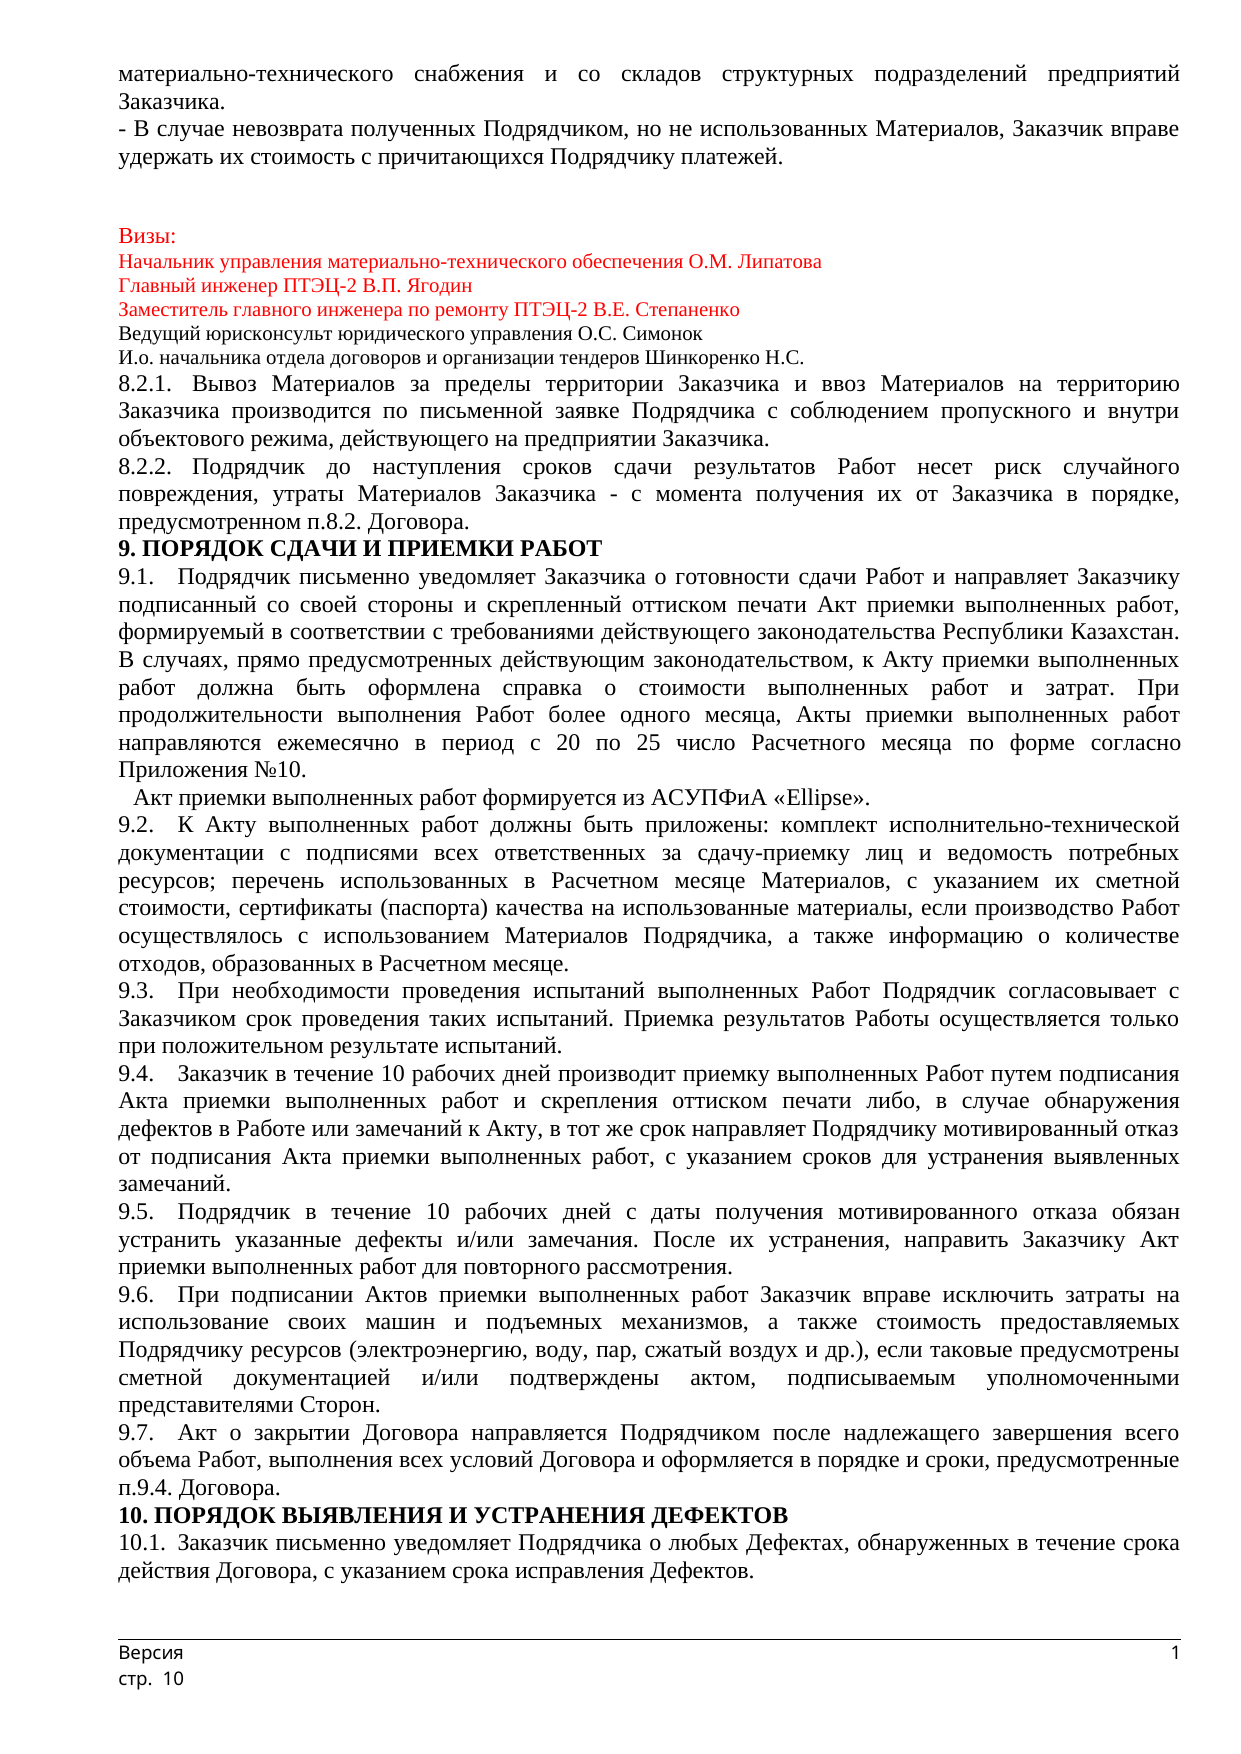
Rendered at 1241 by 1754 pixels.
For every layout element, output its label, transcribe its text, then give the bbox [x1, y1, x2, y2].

text 10.1. Заказчик письменно уведомляет Подрядчика о любых Дефектах, обнаруженных в течение срока действия Договора, с указанием срока исправления Дефектов. [118, 1528, 1181, 1583]
text 10. ПОРЯДОК ВЫЯВЛЕНИЯ И УСТРАНЕНИЯ ДЕФЕКТОВ [118, 1501, 1181, 1528]
text 9.3. При необходимости проведения испытаний выполненных Работ Подрядчик согласовывает с Заказчиком срок проведения таких испытаний. Приемка результатов Работы осуществляется только при положительном результате испытаний. [118, 976, 1181, 1059]
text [118, 59, 1181, 114]
text Главный инженер ПТЭЦ-2 В.П. Ягодин [118, 273, 1181, 297]
text Акт приемки выполненных работ формируется из АСУПФиА «Ellipse». [118, 783, 1181, 811]
text 8.2.2. Подрядчик до наступления сроков сдачи результатов Работ несет риск случайного повреждения, утраты Материалов Заказчика - с момента получения их от Заказчика в порядке, предусмотренном п.8.2. Договора. [118, 452, 1181, 534]
text 8.2.1. Вывоз Материалов за пределы территории Заказчика и ввоз Материалов на территорию Заказчика производится по письменной заявке Подрядчика с соблюдением пропускного и внутри объектового режима, действующего на предприятии Заказчика. [118, 369, 1181, 452]
text 9. ПОРЯДОК СДАЧИ И ПРИЕМКИ РАБОТ [118, 534, 1181, 562]
text Начальник управления материально-технического обеспечения О.М. Липатова [118, 248, 1181, 273]
text 9.1. Подрядчик письменно уведомляет Заказчика о готовности сдачи Работ и направляет Заказчику подписанный со своей стороны и скрепленный оттиском печати Акт приемки выполненных работ, формируемый в соответствии с требованиями действующего законодательства Республики Казахстан. В случаях, прямо предусмотренных действующим законодательством, к Акту приемки выполненных работ должна быть оформлена справка о стоимости выполненных работ и затрат. При продолжительности выполнения Работ более одного месяца, Акты приемки выполненных работ направляются ежемесячно в период с 20 по 25 число Расчетного месяца по форме согласно Приложения №10. [118, 562, 1181, 783]
text Визы: [118, 222, 1181, 248]
text - В случае невозврата полученных Подрядчиком, но не использованных Материалов, Заказчик вправе удержать их стоимость с причитающихся Подрядчику платежей. [118, 114, 1181, 169]
text 9.2. К Акту выполненных работ должны быть приложены: комплект исполнительно-технической документации с подписями всех ответственных за сдачу-приемку лиц и ведомость потребных ресурсов; перечень использованных в Расчетном месяце Материалов, с указанием их сметной стоимости, сертификаты (паспорта) качества на использованные материалы, если производство Работ осуществлялось с использованием Материалов Подрядчика, а также информацию о количестве отходов, образованных в Расчетном месяце. [118, 811, 1181, 976]
text Ведущий юрисконсульт юридического управления О.С. Симонок [118, 321, 1181, 345]
text 9.5. Подрядчик в течение 10 рабочих дней с даты получения мотивированного отказа обязан устранить указанные дефекты и/или замечания. После их устранения, направить Заказчику Акт приемки выполненных работ для повторного рассмотрения. [118, 1197, 1181, 1280]
text 9.6. При подписании Актов приемки выполненных работ Заказчик вправе исключить затраты на использование своих машин и подъемных механизмов, а также стоимость предоставляемых Подрядчику ресурсов (электроэнергию, воду, пар, сжатый воздух и др.), если таковые предусмотрены сметной документацией и/или подтверждены актом, подписываемым уполномоченными представителями Сторон. [118, 1280, 1181, 1418]
text 9.4. Заказчик в течение 10 рабочих дней производит приемку выполненных Работ путем подписания Акта приемки выполненных работ и скрепления оттиском печати либо, в случае обнаружения дефектов в Работе или замечаний к Акту, в тот же срок направляет Подрядчику мотивированный отказ от подписания Акта приемки выполненных работ, с указанием сроков для устранения выявленных замечаний. [118, 1059, 1181, 1197]
text И.о. начальника отдела договоров и организации тендеров Шинкоренко Н.С. [118, 345, 1181, 369]
text Заместитель главного инженера по ремонту ПТЭЦ-2 В.Е. Степаненко [118, 297, 1181, 321]
text 9.7. Акт о закрытии Договора направляется Подрядчиком после надлежащего завершения всего объема Работ, выполнения всех условий Договора и оформляется в порядке и сроки, предусмотренные п.9.4. Договора. [118, 1418, 1181, 1501]
